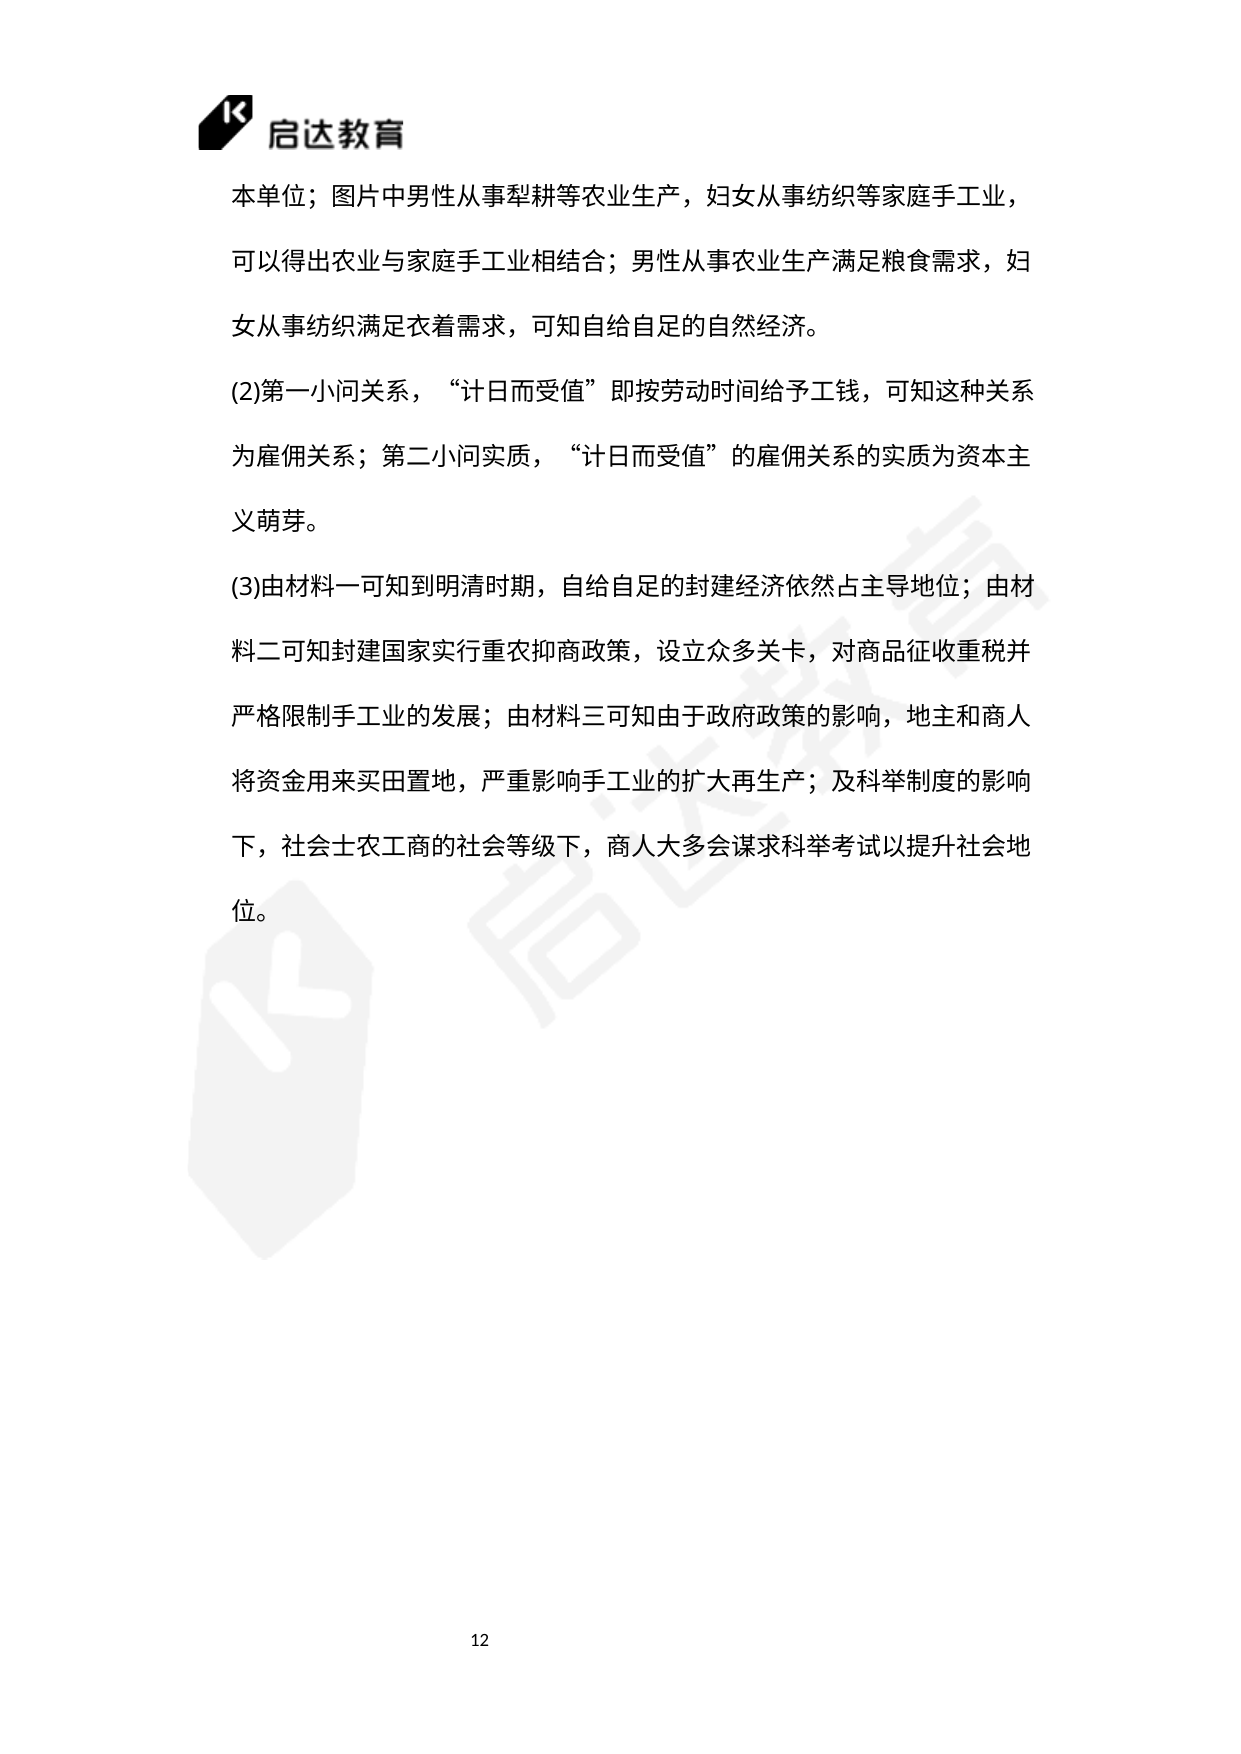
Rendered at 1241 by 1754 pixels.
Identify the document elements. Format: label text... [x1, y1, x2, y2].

text (3)由材料一可知到明清时期，自给自足的封建经济依然占主导地位；由材料二可知封建国家实行重农抑商政策，设立众多关卡，对商品征收重税并严格限制手工业的发展；由材料三可知由于政府政策的影响，地主和商人将资金用来买田置地，严重影响手工业的扩大再生产；及科举制度的影响下，社会士农工商的社会等级下，商人大多会谋求科举考试以提升社会地位。 [231, 552, 1053, 942]
text 【解析】(1)由图片中一男一女的生产结构可以得出以家庭为生产、生活的基本单位；图片中男性从事犁耕等农业生产，妇女从事纺织等家庭手工业，可以得出农业与家庭手工业相结合；男性从事农业生产满足粮食需求，妇女从事纺织满足衣着需求，可知自给自足的自然经济。 [221, 162, 1053, 357]
picture [198, 95, 404, 150]
text (2)第一小问关系，“计日而受值”即按劳动时间给予工钱，可知这种关系为雇佣关系；第二小问实质，“计日而受值”的雇佣关系的实质为资本主义萌芽。 [231, 357, 1053, 552]
